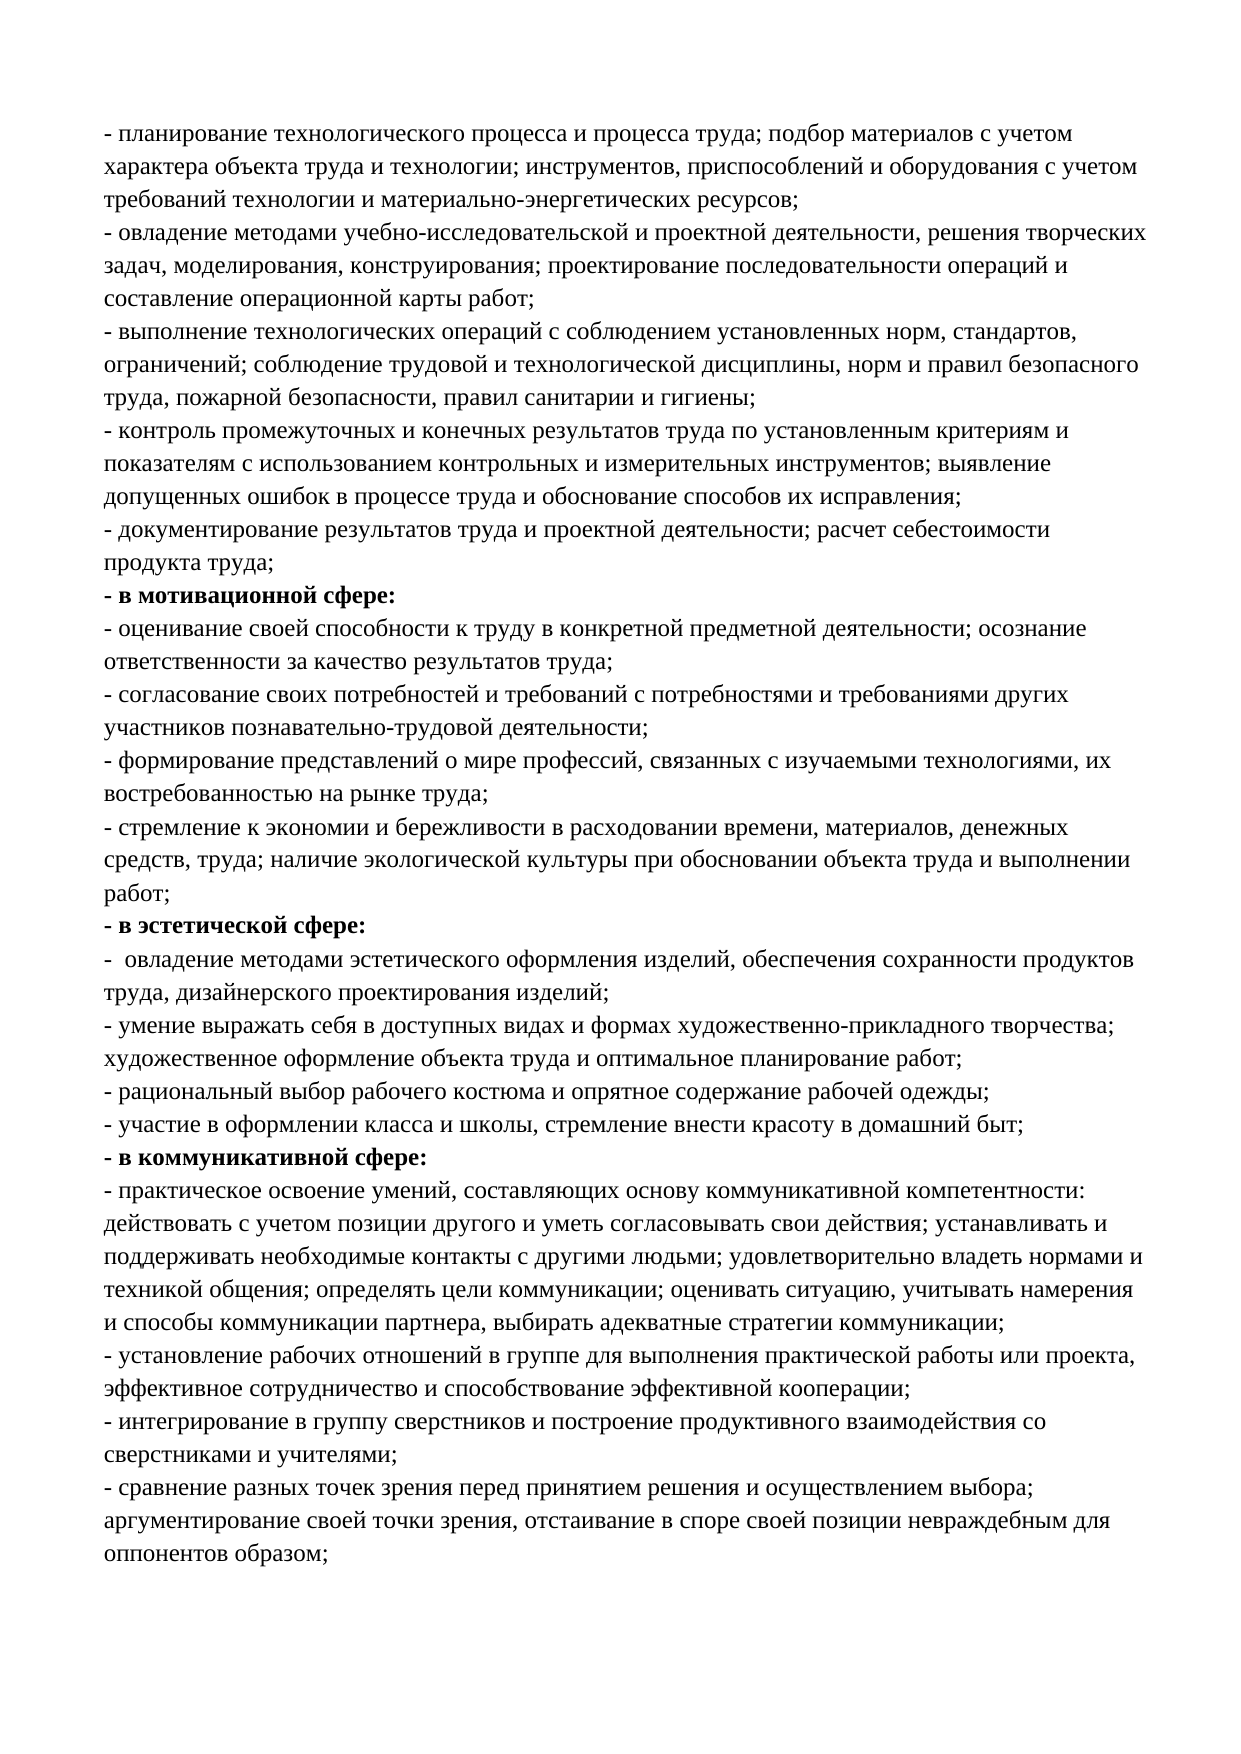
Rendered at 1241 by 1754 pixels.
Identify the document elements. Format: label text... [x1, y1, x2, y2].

text - сравнение разных точек зрения перед принятием решения и осуществлением выбора; аргументирование своей точки зрения, отстаивание в споре своей позиции невраждебным для оппонентов образом; [103, 1472, 1152, 1567]
text - формирование представлений о мире профессий, связанных с изучаемыми технологиями, их востребованностью на рынке труда; [103, 746, 1152, 807]
text - интегрирование в группу сверстников и построение продуктивного взаимодействия со сверстниками и учителями; [103, 1406, 1152, 1468]
text - в мотивационной сфере: [103, 580, 1152, 609]
text - в эстетической сфере: [103, 911, 1152, 939]
text - в коммуникативной сфере: [103, 1142, 1152, 1171]
text - планирование технологического процесса и процесса труда; подбор материалов с учетом характера объекта труда и технологии; инструментов, приспособлений и оборудования с учетом требований технологии и материально-энергетических ресурсов; [103, 118, 1152, 213]
text - установление рабочих отношений в группе для выполнения практической работы или проекта, эффективное сотрудничество и способствование эффективной кооперации; [103, 1340, 1152, 1402]
text - согласование своих потребностей и требований с потребностями и требованиями других участников познавательно-трудовой деятельности; [103, 679, 1152, 741]
text - овладение методами эстетического оформления изделий, обеспечения сохранности продуктов труда, дизайнерского проектирования изделий; [103, 944, 1152, 1005]
text - документирование результатов труда и проектной деятельности; расчет себестоимости продукта труда; [103, 514, 1152, 576]
text - умение выражать себя в доступных видах и формах художественно-прикладного творчества; художественное оформление объекта труда и оптимальное планирование работ; [103, 1010, 1152, 1071]
text - стремление к экономии и бережливости в расходовании времени, материалов, денежных средств, труда; наличие экологической культуры при обосновании объекта труда и выполнении работ; [103, 812, 1152, 906]
text - рациональный выбор рабочего костюма и опрятное содержание рабочей одежды; [103, 1076, 1152, 1104]
text - участие в оформлении класса и школы, стремление внести красоту в домашний быт; [103, 1109, 1152, 1137]
text - практическое освоение умений, составляющих основу коммуникативной компетентности: действовать с учетом позиции другого и уметь согласовывать свои действия; устанавливать и поддерживать необходимые контакты с другими людьми; удовлетворительно владеть нормами и техникой общения; определять цели коммуникации; оценивать ситуацию, учитывать намерения и способы коммуникации партнера, выбирать адекватные стратегии коммуникации; [103, 1175, 1152, 1336]
text - выполнение технологических операций с соблюдением установленных норм, стандартов, ограничений; соблюдение трудовой и технологической дисциплины, норм и правил безопасного труда, пожарной безопасности, правил санитарии и гигиены; [103, 316, 1152, 411]
text - овладение методами учебно-исследовательской и проектной деятельности, решения творческих задач, моделирования, конструирования; проектирование последовательности операций и составление операционной карты работ; [103, 217, 1152, 312]
text - оценивание своей способности к труду в конкретной предметной деятельности; осознание ответственности за качество результатов труда; [103, 613, 1152, 675]
text - контроль промежуточных и конечных результатов труда по установленным критериям и показателям с использованием контрольных и измерительных инструментов; выявление допущенных ошибок в процессе труда и обоснование способов их исправления; [103, 415, 1152, 510]
